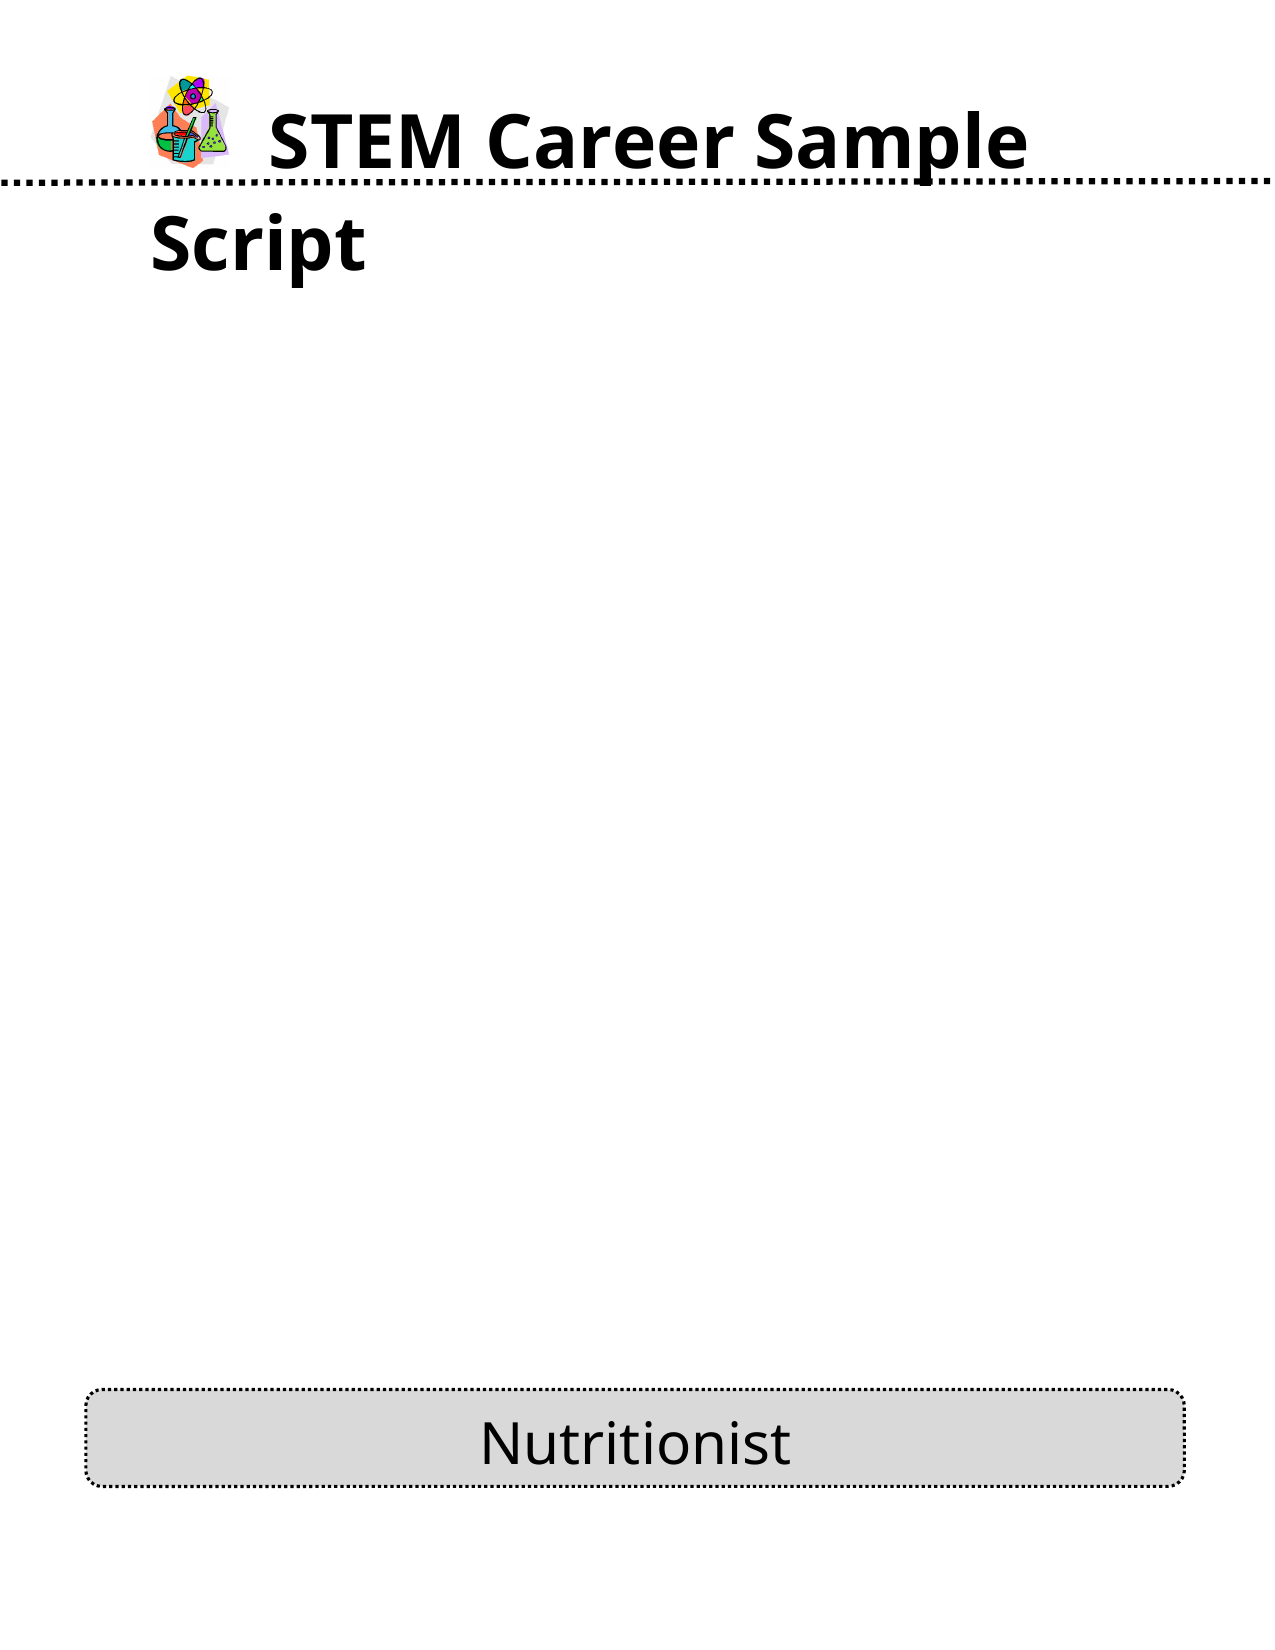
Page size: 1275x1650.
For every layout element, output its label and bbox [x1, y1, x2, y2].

picture [150, 75, 230, 169]
